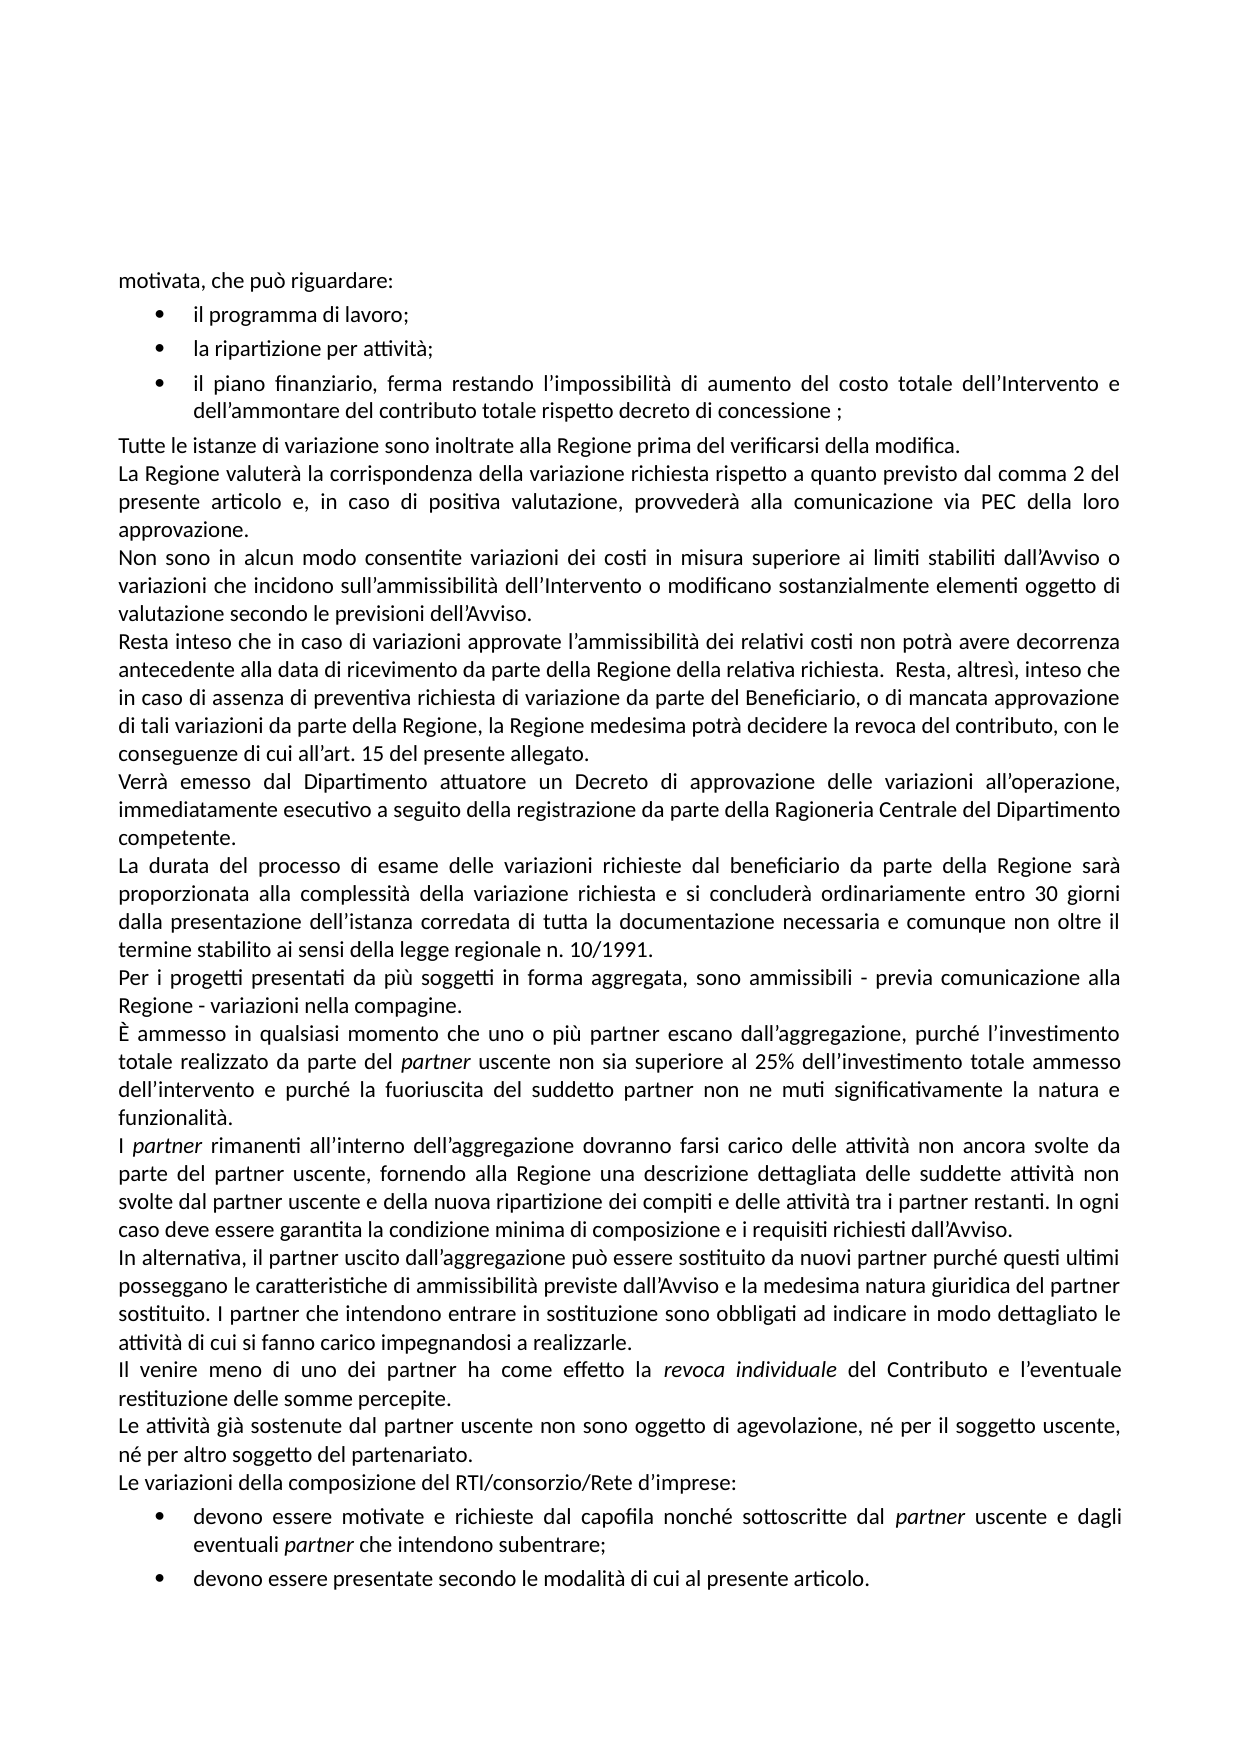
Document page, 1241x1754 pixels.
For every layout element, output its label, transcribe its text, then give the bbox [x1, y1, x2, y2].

text Per i progetti presentati da più soggetti in forma aggregata, sono ammissibili - previa comunicazione alla Regione - variazioni nella compagine. [118, 963, 1122, 1019]
text Non sono in alcun modo consentite variazioni dei costi in misura superiore ai limiti stabiliti dall’Avviso o variazioni che incidono sull’ammissibilità dell’Intervento o modificano sostanzialmente elementi oggetto di valutazione secondo le previsioni dell’Avviso. [118, 543, 1122, 627]
text Il venire meno di uno dei partner ha come effetto la revoca individuale del Contributo e l’eventuale restituzione delle somme percepite. [118, 1356, 1122, 1412]
list devono essere presentate secondo le modalità di cui al presente articolo. [156, 1564, 1122, 1592]
text Le attività già sostenute dal partner uscente non sono oggetto di agevolazione, né per il soggetto uscente, né per altro soggetto del partenariato. [118, 1412, 1122, 1468]
text Resta inteso che in caso di variazioni approvate l’ammissibilità dei relativi costi non potrà avere decorrenza antecedente alla data di ricevimento da parte della Regione della relativa richiesta. Resta, altresì, inteso che in caso di assenza di preventiva richiesta di variazione da parte del Beneficiario, o di mancata approvazione di tali variazioni da parte della Regione, la Regione medesima potrà decidere la revoca del contributo, con le conseguenze di cui all’art. 15 del presente allegato. [118, 627, 1122, 767]
text È ammesso in qualsiasi momento che uno o più partner escano dall’aggregazione, purché l’investimento totale realizzato da parte del partner uscente non sia superiore al 25% dell’investimento totale ammesso dell’intervento e purché la fuoriuscita del suddetto partner non ne muti significativamente la natura e funzionalità. [118, 1019, 1122, 1131]
text La Regione valuterà la corrispondenza della variazione richiesta rispetto a quanto previsto dal comma 2 del presente articolo e, in caso di positiva valutazione, provvederà alla comunicazione via PEC della loro approvazione. [118, 459, 1122, 543]
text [118, 266, 1122, 294]
list il programma di lavoro; [156, 300, 1122, 328]
text In alternativa, il partner uscito dall’aggregazione può essere sostituito da nuovi partner purché questi ultimi posseggano le caratteristiche di ammissibilità previste dall’Avviso e la medesima natura giuridica del partner sostituito. I partner che intendono entrare in sostituzione sono obbligati ad indicare in modo dettagliato le attività di cui si fanno carico impegnandosi a realizzarle. [118, 1243, 1122, 1356]
text Le variazioni della composizione del RTI/consorzio/Rete d’imprese: [118, 1468, 1122, 1496]
text I partner rimanenti all’interno dell’aggregazione dovranno farsi carico delle attività non ancora svolte da parte del partner uscente, fornendo alla Regione una descrizione dettagliata delle suddette attività non svolte dal partner uscente e della nuova ripartizione dei compiti e delle attività tra i partner restanti. In ogni caso deve essere garantita la condizione minima di composizione e i requisiti richiesti dall’Avviso. [118, 1131, 1122, 1243]
text Verrà emesso dal Dipartimento attuatore un Decreto di approvazione delle variazioni all’operazione, immediatamente esecutivo a seguito della registrazione da parte della Ragioneria Centrale del Dipartimento competente. [118, 767, 1122, 851]
list devono essere motivate e richieste dal capofila nonché sottoscritte dal partner uscente e dagli eventuali partner che intendono subentrare; [156, 1502, 1122, 1558]
list la ripartizione per attività; [156, 334, 1122, 362]
text La durata del processo di esame delle variazioni richieste dal beneficiario da parte della Regione sarà proporzionata alla complessità della variazione richiesta e si concluderà ordinariamente entro 30 giorni dalla presentazione dell’istanza corredata di tutta la documentazione necessaria e comunque non oltre il termine stabilito ai sensi della legge regionale n. 10/1991. [118, 851, 1122, 963]
list il piano finanziario, ferma restando l’impossibilità di aumento del costo totale dell’Intervento e dell’ammontare del contributo totale rispetto decreto di concessione ; [156, 369, 1122, 425]
text Tutte le istanze di variazione sono inoltrate alla Regione prima del verificarsi della modifica. [118, 431, 1122, 459]
